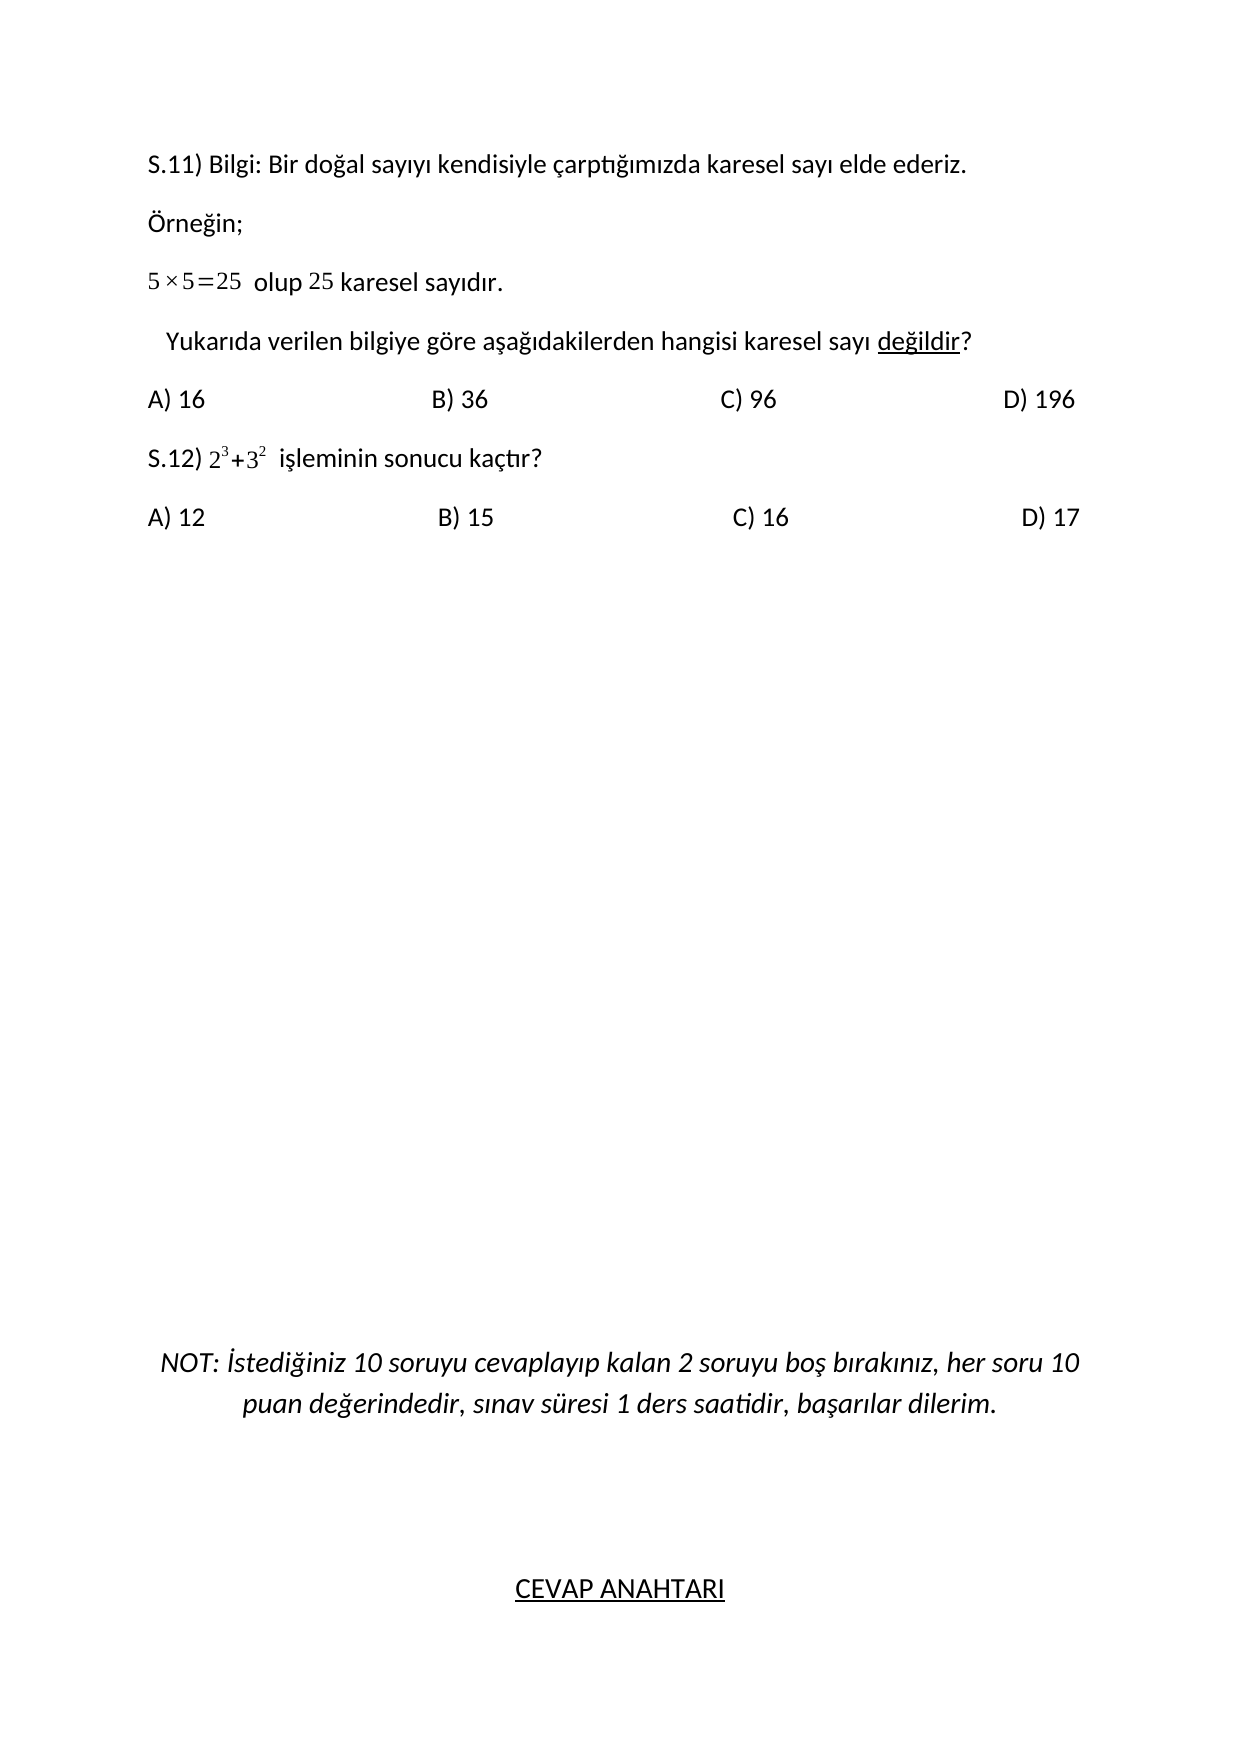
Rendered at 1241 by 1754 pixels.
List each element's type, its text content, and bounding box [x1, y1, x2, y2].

text CEVAP ANAHTARI [148, 1570, 1093, 1606]
text A) 12 B) 15 C) 16 D) 17 [148, 500, 1093, 533]
text A) 16 B) 36 C) 96 D) 196 [148, 383, 1093, 416]
text Örneğin; [148, 206, 1093, 239]
text olup karesel sayıdır. [148, 265, 1093, 298]
text Yukarıda verilen bilgiye göre aşağıdakilerden hangisi karesel sayı değildir? [148, 324, 1093, 357]
text S.11) Bilgi: Bir doğal sayıyı kendisiyle çarptığımızda karesel sayı elde ederiz. [148, 148, 1093, 181]
text NOT: İstediğiniz 10 soruyu cevaplayıp kalan 2 soruyu boş bırakınız, her soru 10 puan değerindedir, sınav süresi 1 ders saatidir, başarılar dilerim. [148, 1344, 1093, 1420]
text S.12) işleminin sonucu kaçtır? [148, 441, 1093, 474]
